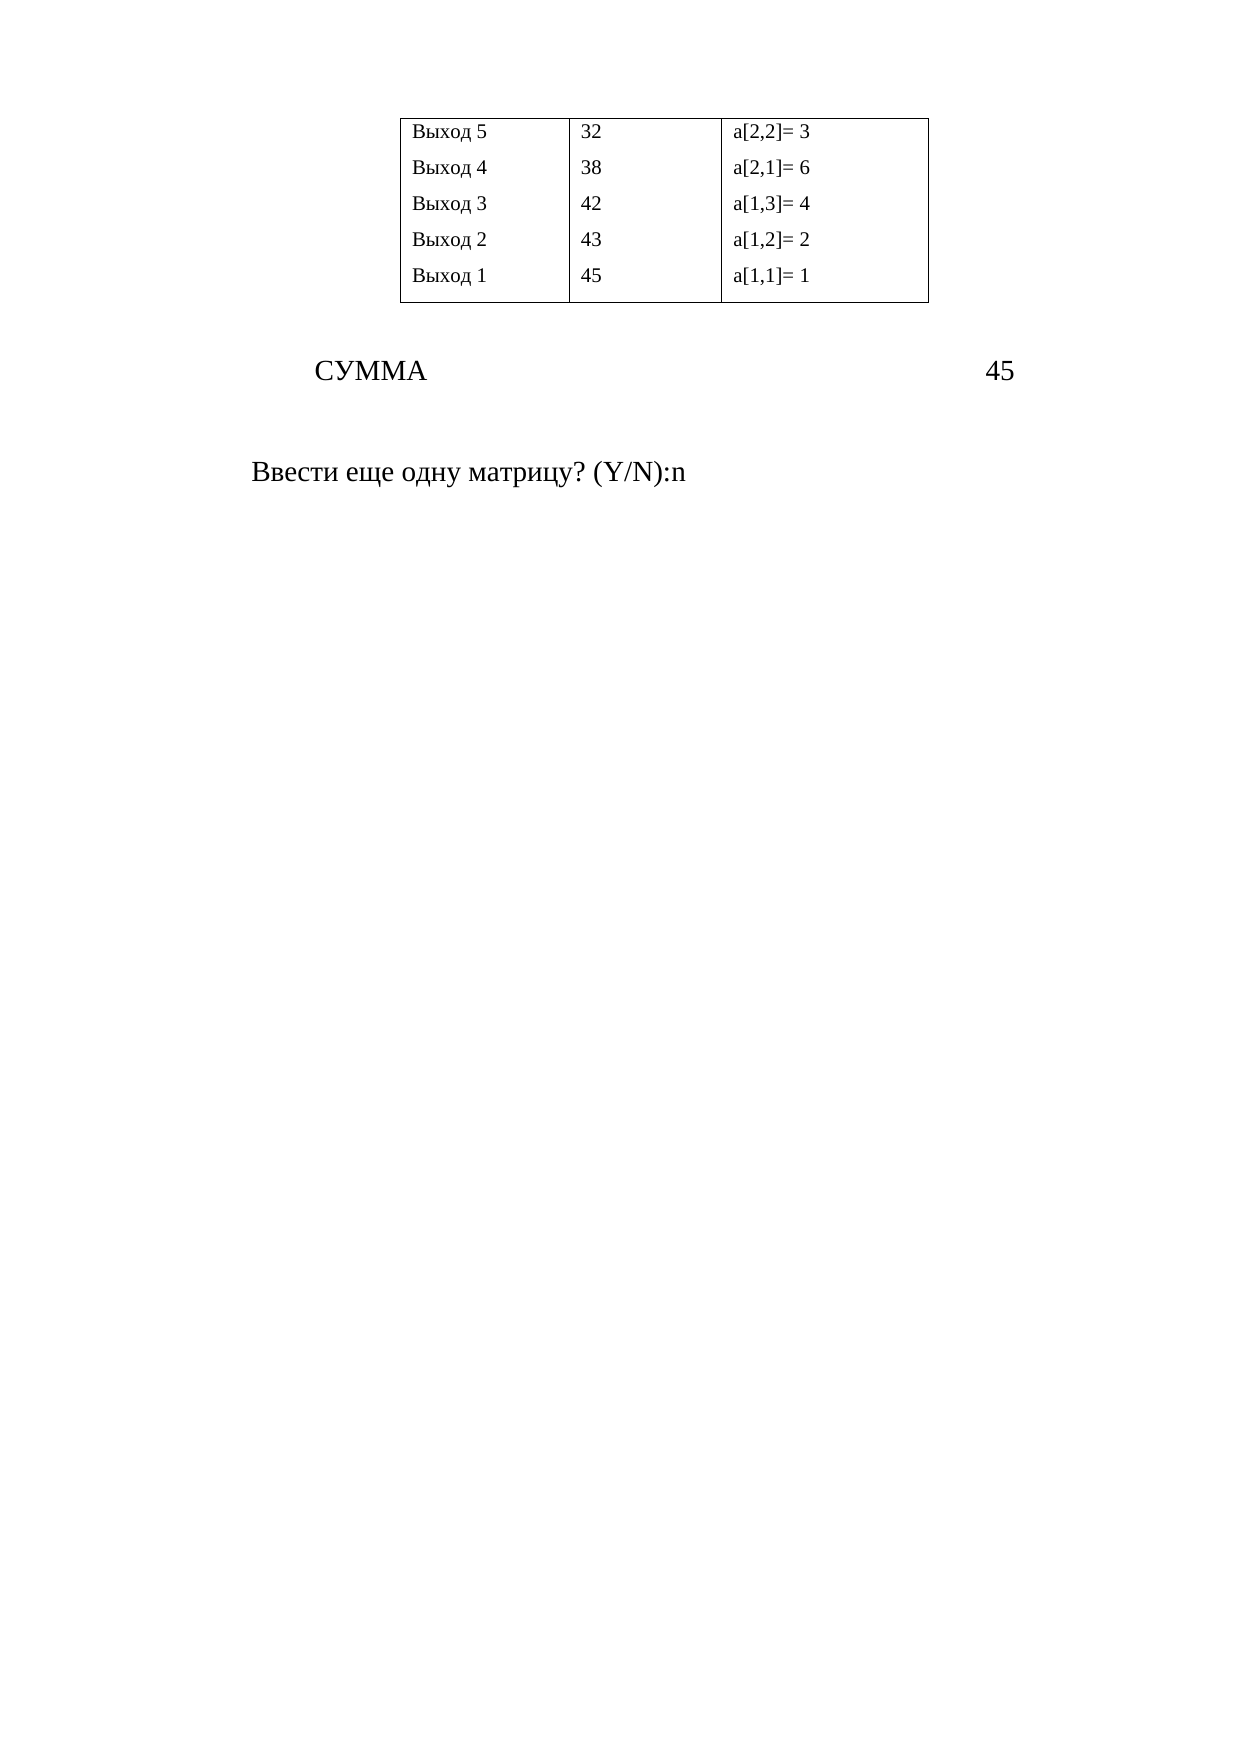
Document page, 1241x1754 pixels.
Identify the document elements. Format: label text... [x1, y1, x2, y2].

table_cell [722, 119, 928, 302]
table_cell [401, 119, 569, 302]
text Ввести еще одну матрицу? (Y/N):n [177, 454, 1152, 487]
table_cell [570, 119, 721, 302]
text СУММА 45 [177, 353, 1152, 387]
